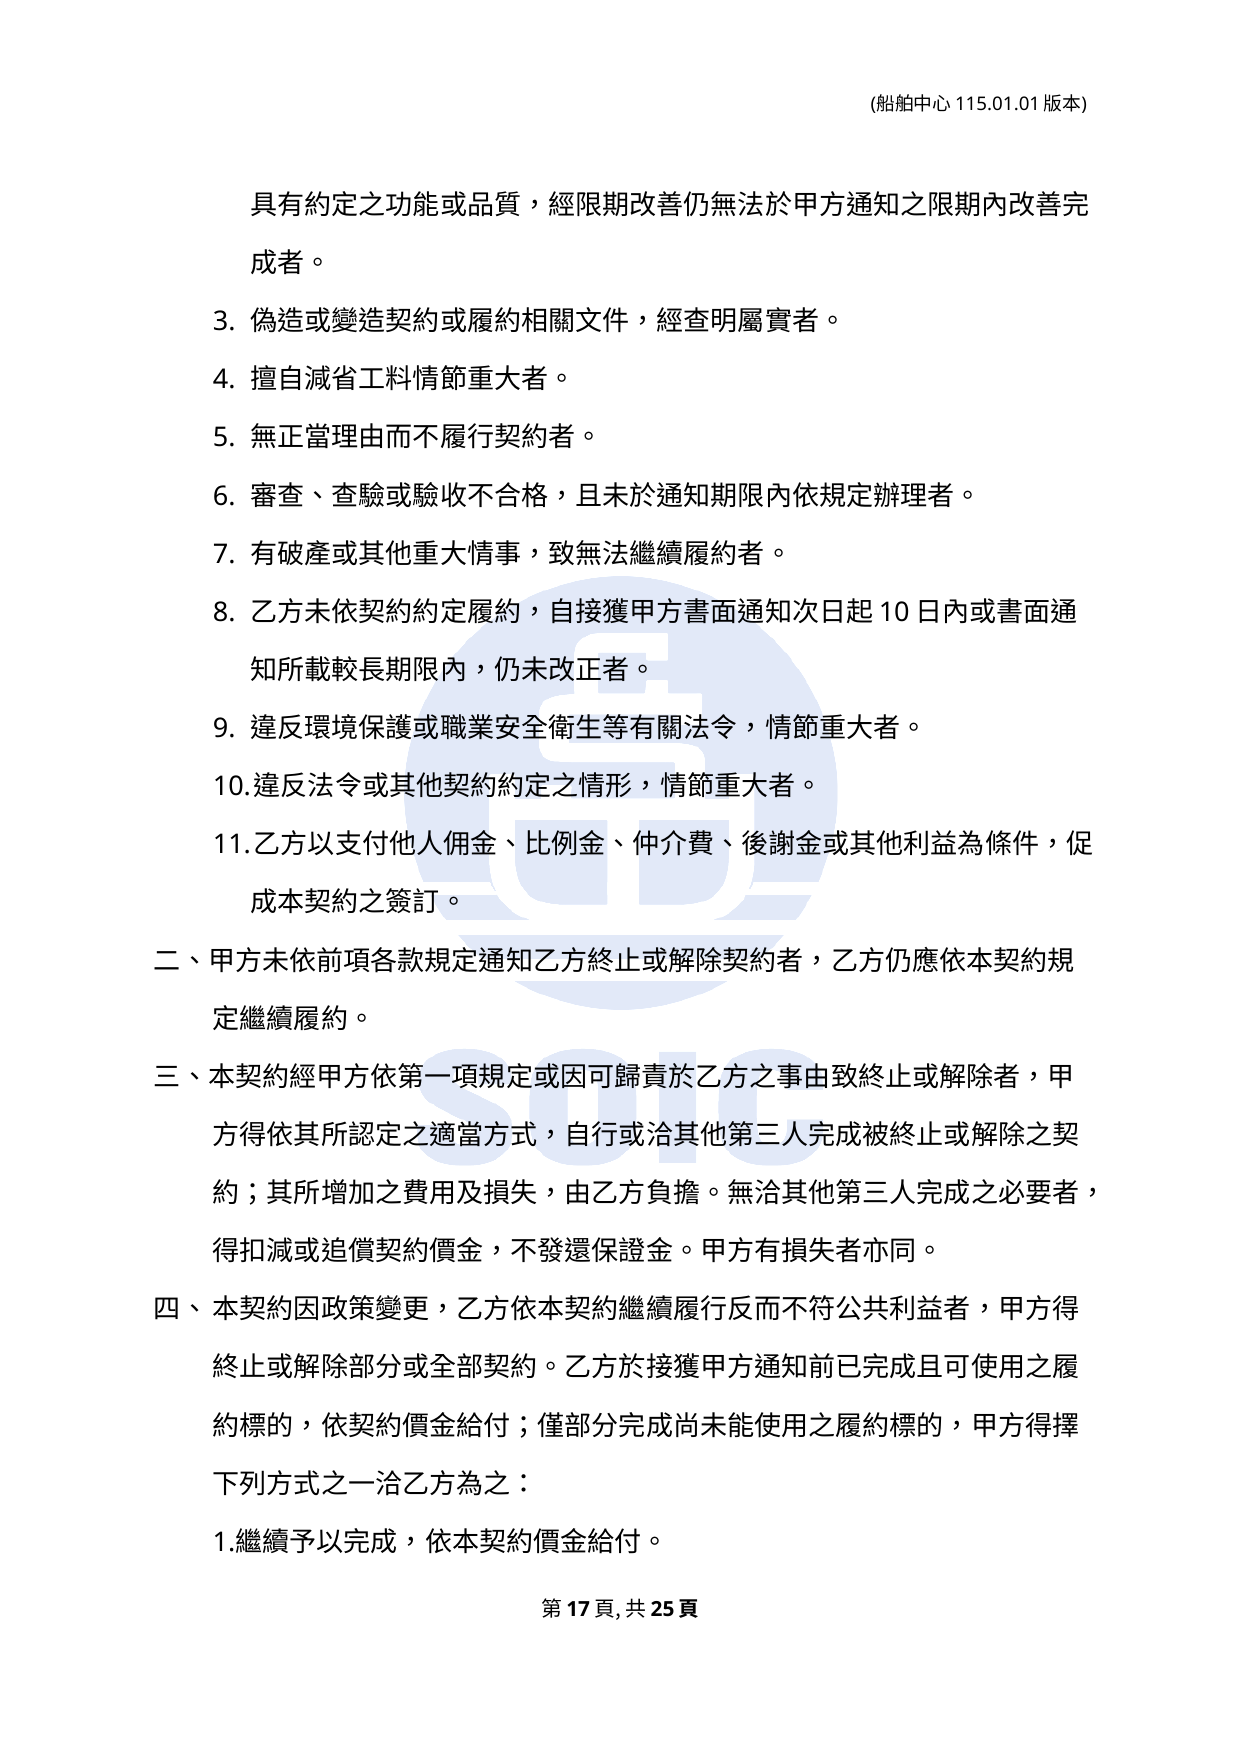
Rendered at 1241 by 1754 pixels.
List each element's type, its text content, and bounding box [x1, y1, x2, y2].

list 違反法令或其他契約約定之情形，情節重大者。 [213, 755, 1097, 813]
list 擅自減省工料情節重大者。 [213, 348, 1097, 406]
text 1.繼續予以完成，依本契約價金給付。 [154, 1510, 1097, 1568]
list 無正當理由而不履行契約者。 [213, 406, 1097, 464]
list 違反環境保護或職業安全衛生等有關法令，情節重大者。 [213, 697, 1097, 755]
list 乙方未依契約約定履約，自接獲甲方書面通知次日起10日內或書面通知所載較長期限內，仍未改正者。 [213, 580, 1097, 697]
text 四、 本契約因政策變更，乙方依本契約繼續履行反而不符公共利益者，甲方得終止或解除部分或全部契約。乙方於接獲甲方通知前已完成且可使用之履約標的，依契約價金給付；僅部分完成尚未能使用之履約標的，甲方得擇下列方式之一洽乙方為之： [154, 1278, 1097, 1510]
list 有破產或其他重大情事，致無法繼續履約者。 [213, 522, 1097, 580]
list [213, 173, 1097, 290]
list 審查、查驗或驗收不合格，且未於通知期限內依規定辦理者。 [213, 464, 1097, 522]
list 乙方以支付他人佣金、比例金、仲介費、後謝金或其他利益為條件，促成本契約之簽訂。 [213, 813, 1097, 929]
list 偽造或變造契約或履約相關文件，經查明屬實者。 [213, 290, 1097, 348]
text 二、甲方未依前項各款規定通知乙方終止或解除契約者，乙方仍應依本契約規定繼續履約。 [154, 929, 1097, 1045]
text 三、本契約經甲方依第一項規定或因可歸責於乙方之事由致終止或解除者，甲方得依其所認定之適當方式，自行或洽其他第三人完成被終止或解除之契約；其所增加之費用及損失，由乙方負擔。無洽其他第三人完成之必要者，得扣減或追償契約價金，不發還保證金。甲方有損失者亦同。 [154, 1045, 1097, 1278]
